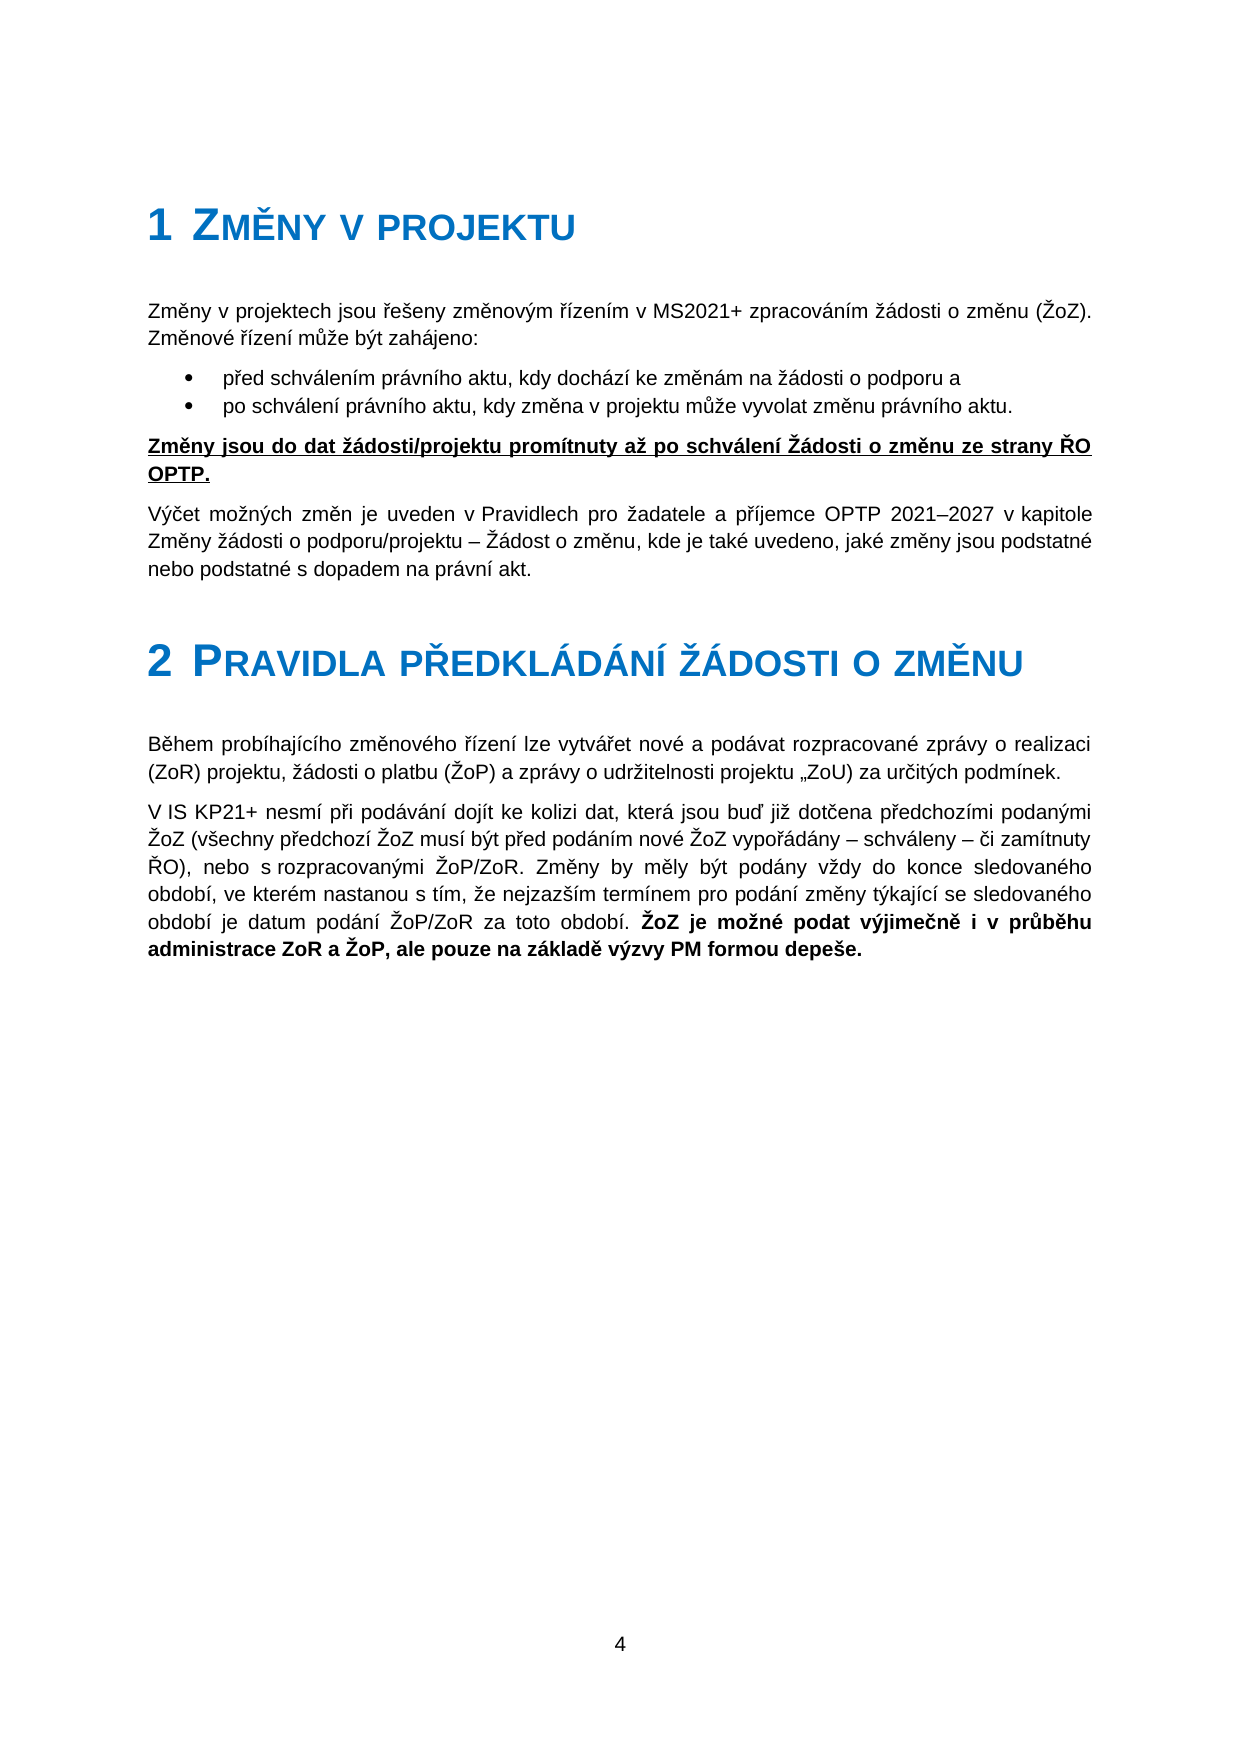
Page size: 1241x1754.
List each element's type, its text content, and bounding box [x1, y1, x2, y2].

text Během probíhajícího změnového řízení lze vytvářet nové a podávat rozpracované zprávy o realizaci (ZoR) projektu, žádosti o platbu (ŽoP) a zprávy o udržitelnosti projektu „ZoU) za určitých podmínek. [148, 732, 1093, 783]
list před schválením právního aktu, kdy dochází ke změnám na žádosti o podporu a [185, 366, 1093, 390]
list po schválení právního aktu, kdy změna v projektu může vyvolat změnu právního aktu. [185, 394, 1093, 418]
text V IS KP21+ nesmí při podávání dojít ke kolizi dat, která jsou buď již dotčena předchozími podanými ŽoZ (všechny předchozí ŽoZ musí být před podáním nové ŽoZ vypořádány – schváleny – či zamítnuty ŘO), nebo s rozpracovanými ŽoP/ZoR. Změny by měly být podány vždy do konce sledovaného období, ve kterém nastanou s tím, že nejzazším termínem pro podání změny týkající se sledovaného období je datum podání ŽoP/ZoR za toto období. ŽoZ je možné podat výjimečně i v průběhu administrace ZoR a ŽoP, ale pouze na základě výzvy PM formou depeše. [148, 799, 1093, 961]
subtitle Změny v projektu [148, 198, 1093, 250]
text Změny v projektech jsou řešeny změnovým řízením v MS2021+ zpracováním žádosti o změnu (ŽoZ). Změnové řízení může být zahájeno: [148, 299, 1093, 350]
subtitle Pravidla předkládání žádosti o změnu [148, 634, 1093, 687]
text Změny jsou do dat žádosti/projektu promítnuty až po schválení Žádosti o změnu ze strany ŘO OPTP. [148, 434, 1093, 485]
text Výčet možných změn je uveden v Pravidlech pro žadatele a příjemce OPTP 2021–2027 v kapitole Změny žádosti o podporu/projektu – Žádost o změnu, kde je také uvedeno, jaké změny jsou podstatné nebo podstatné s dopadem na právní akt. [148, 501, 1093, 580]
